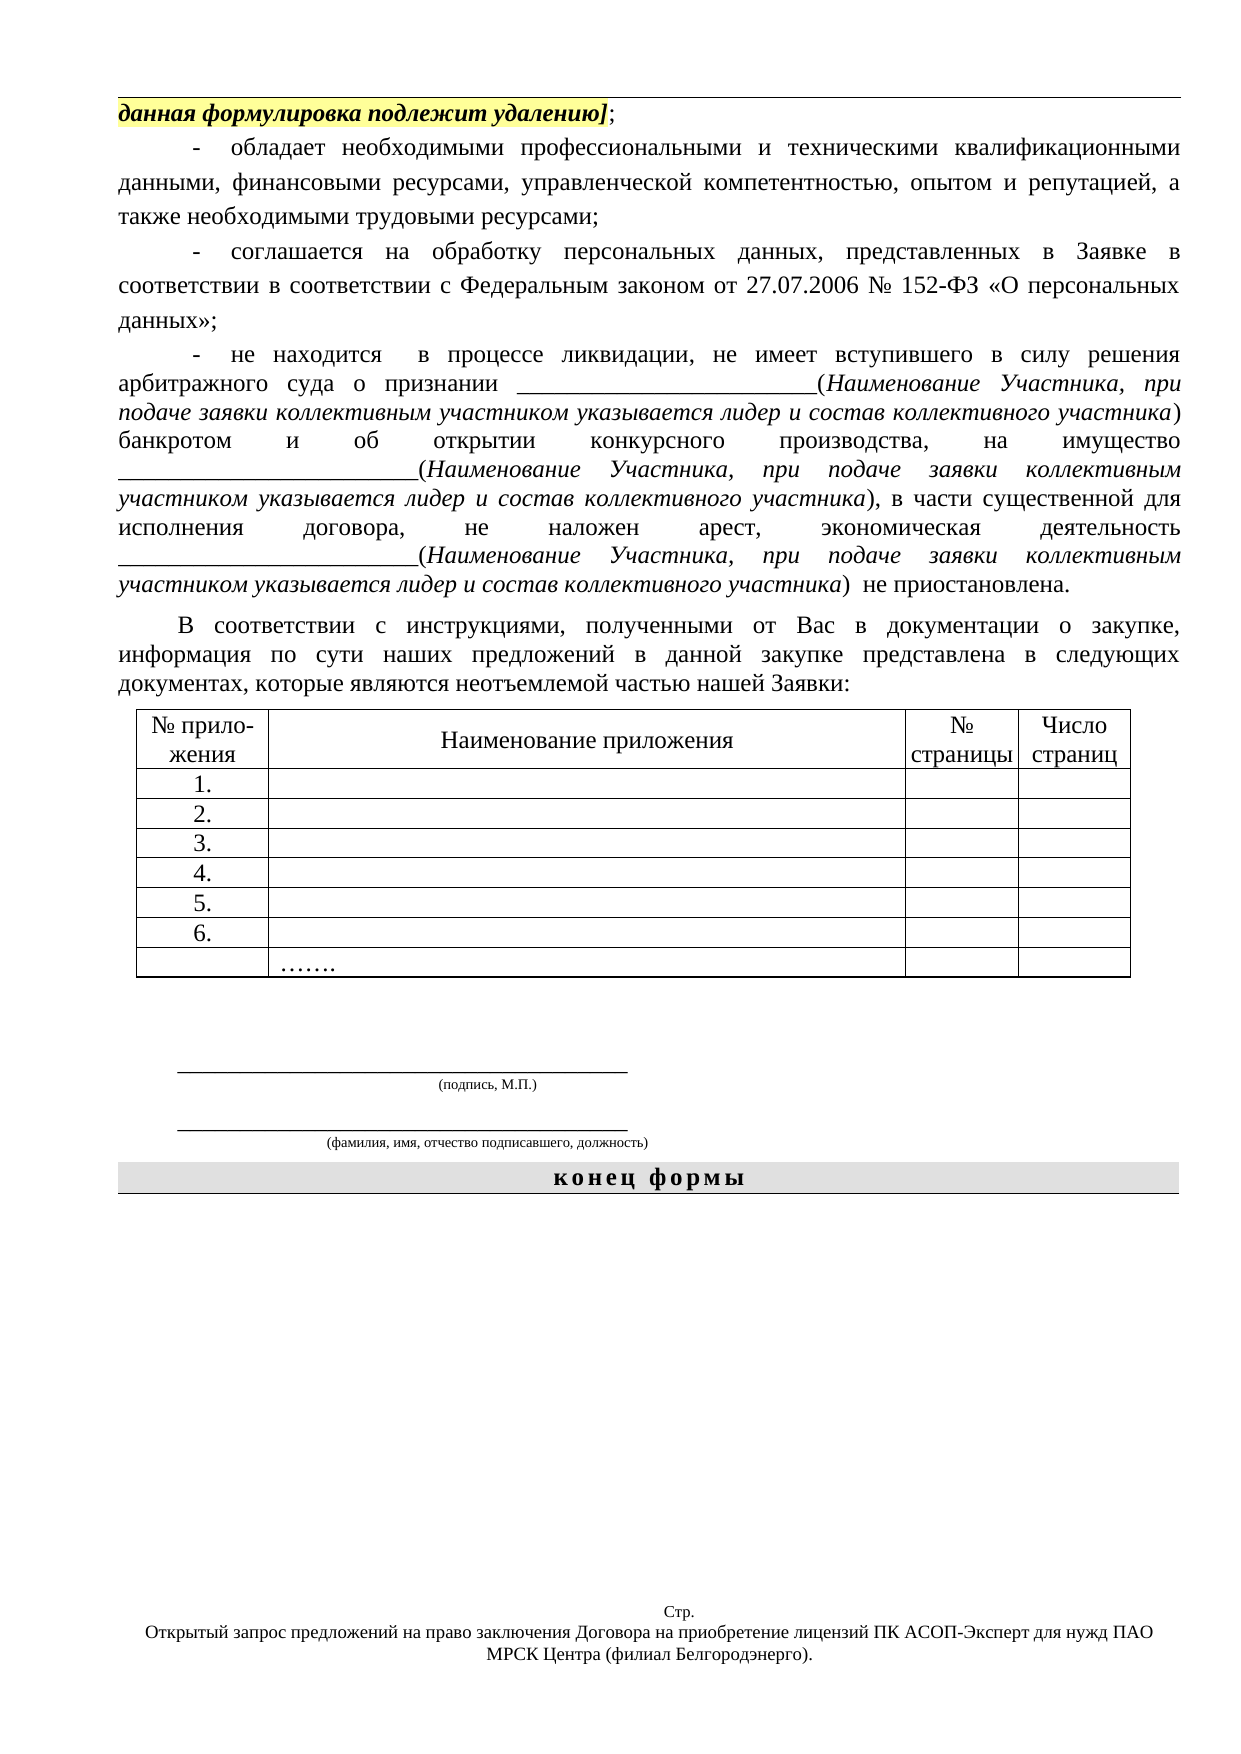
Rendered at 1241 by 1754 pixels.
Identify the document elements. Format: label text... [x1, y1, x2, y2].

table_cell [1019, 858, 1130, 887]
table_cell [906, 799, 1018, 827]
table_cell [269, 799, 905, 827]
list обладает необходимыми профессиональными и техническими квалификационными данными, финансовыми ресурсами, управленческой компетентностью, опытом и репутацией, а также необходимыми трудовыми ресурсами; [118, 132, 1181, 230]
table_cell 4. [137, 858, 268, 887]
list соглашается на обработку персональных данных, представленных в Заявке в соответствии в соответствии с Федеральным законом от 27.07.2006 № 152-ФЗ «О персональных данных»; [118, 236, 1181, 334]
table_cell 3. [137, 829, 268, 857]
text конец формы [118, 1162, 1179, 1193]
table_header № прило-жения [137, 710, 268, 768]
table_cell [269, 829, 905, 857]
table_cell [269, 918, 905, 947]
table_cell [1019, 829, 1130, 857]
table_cell [1019, 799, 1130, 827]
table_cell [1019, 948, 1130, 976]
text В соответствии с инструкциями, полученными от Вас в документации о закупке, информация по сути наших предложений в данной закупке представлена в следующих документах, которые являются неотъемлемой частью нашей Заявки: [118, 611, 1181, 697]
table_header № страницы [906, 710, 1018, 768]
table_cell [1019, 918, 1130, 947]
table_cell [906, 769, 1018, 798]
table_cell 2. [137, 799, 268, 827]
table_header Число страниц [1019, 710, 1130, 768]
table_cell [906, 948, 1018, 976]
table_cell [906, 858, 1018, 887]
table_cell [1019, 888, 1130, 917]
table_cell [269, 888, 905, 917]
text (подпись, М.П.) [118, 1076, 797, 1105]
table_cell [906, 829, 1018, 857]
text (фамилия, имя, отчество подписавшего, должность) [118, 1134, 797, 1162]
text ____________________________________ [118, 1047, 1181, 1076]
table_cell [269, 858, 905, 887]
table_cell [906, 888, 1018, 917]
table_cell [906, 918, 1018, 947]
table_cell 1. [137, 769, 268, 798]
table_cell 5. [137, 888, 268, 917]
text ____________________________________ [118, 1105, 1181, 1134]
table_cell [269, 769, 905, 798]
table_cell ……. [269, 948, 905, 976]
table_cell [1019, 769, 1130, 798]
table_header Наименование приложения [269, 710, 905, 768]
table_cell [137, 948, 268, 976]
table_cell 6. [137, 918, 268, 947]
list не находится в процессе ликвидации, не имеет вступившего в силу решения арбитражного суда о признании ________________________(Наименование Участника, при подаче заявки коллективным участником указывается лидер и состав коллективного участника) банкротом и об открытии конкурсного производства, на имущество ________________________(Наименование Участника, при подаче заявки коллективным участником указывается лидер и состав коллективного участника), в части существенной для исполнения договора, не наложен арест, экономическая деятельность ________________________(Наименование Участника, при подаче заявки коллективным участником указывается лидер и состав коллективного участника) не приостановлена. [118, 339, 1181, 598]
